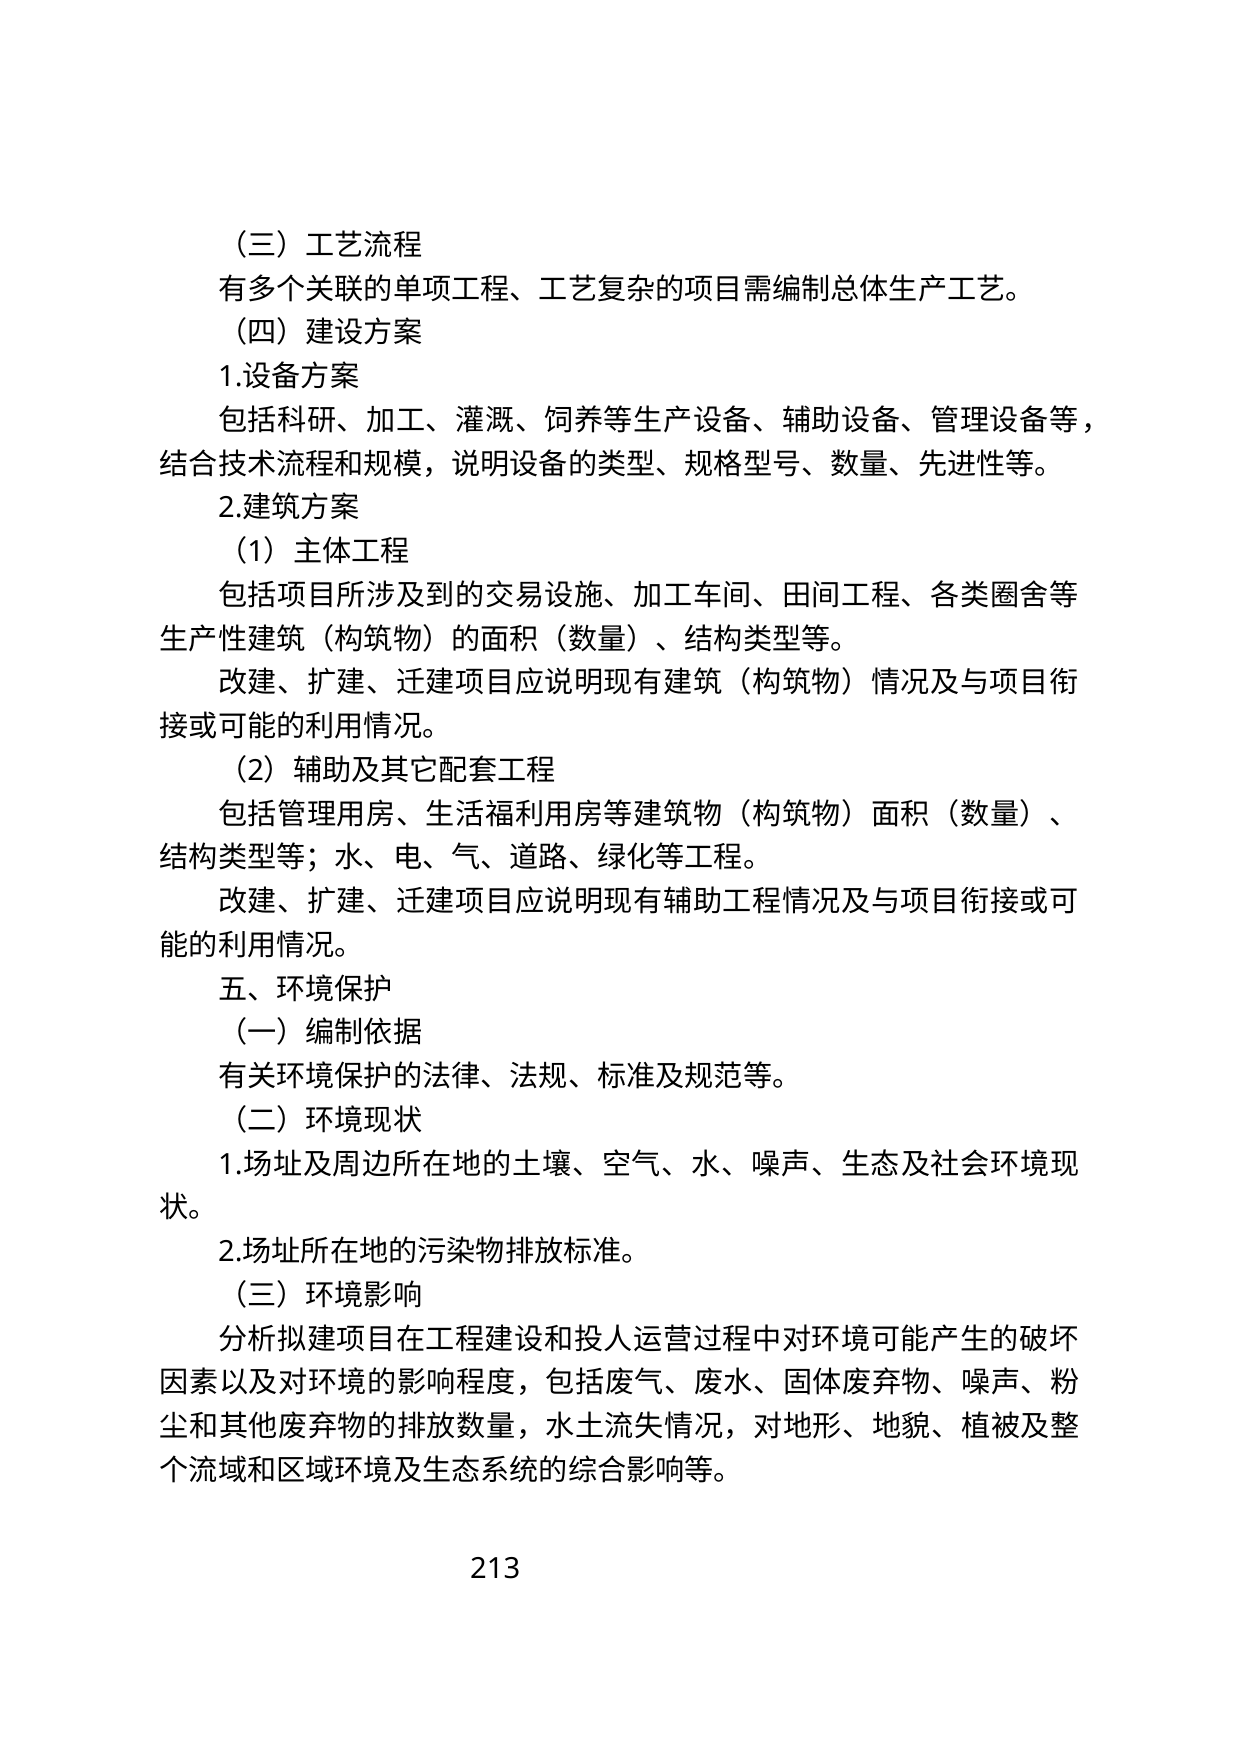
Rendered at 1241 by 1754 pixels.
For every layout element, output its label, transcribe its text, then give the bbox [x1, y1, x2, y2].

text （二）环境现状 [159, 1095, 1081, 1139]
text （四）建设方案 [159, 308, 1081, 351]
text 有关环境保护的法律、法规、标准及规范等。 [159, 1051, 1081, 1095]
text 有多个关联的单项工程、工艺复杂的项目需编制总体生产工艺。 [159, 264, 1081, 308]
text 改建、扩建、迁建项目应说明现有建筑（构筑物）情况及与项目衔接或可能的利用情况。 [159, 658, 1081, 745]
text （三）环境影响 [159, 1270, 1081, 1314]
text 1.设备方案 [159, 351, 1081, 395]
text 包括科研、加工、灌溉、饲养等生产设备、辅助设备、管理设备等，结合技术流程和规模，说明设备的类型、规格型号、数量、先进性等。 [159, 395, 1081, 483]
text （1）主体工程 [159, 526, 1081, 570]
text 2.场址所在地的污染物排放标准。 [159, 1226, 1081, 1270]
text （一）编制依据 [159, 1008, 1081, 1051]
text 改建、扩建、迁建项目应说明现有辅助工程情况及与项目衔接或可能的利用情况。 [159, 876, 1081, 964]
text （2）辅助及其它配套工程 [159, 745, 1081, 789]
text 分析拟建项目在工程建设和投人运营过程中对环境可能产生的破坏因素以及对环境的影响程度，包括废气、废水、固体废弃物、噪声、粉尘和其他废弃物的排放数量，水土流失情况，对地形、地貌、植被及整个流域和区域环境及生态系统的综合影响等。 [159, 1314, 1081, 1489]
text 包括项目所涉及到的交易设施、加工车间、田间工程、各类圈舍等生产性建筑（构筑物）的面积（数量）、结构类型等。 [159, 570, 1081, 658]
text 包括管理用房、生活福利用房等建筑物（构筑物）面积（数量）、结构类型等；水、电、气、道路、绿化等工程。 [159, 789, 1081, 876]
text 五、环境保护 [159, 964, 1081, 1008]
text （三）工艺流程 [159, 220, 1081, 264]
text 1.场址及周边所在地的土壤、空气、水、噪声、生态及社会环境现状。 [159, 1139, 1081, 1226]
text 2.建筑方案 [159, 483, 1081, 526]
